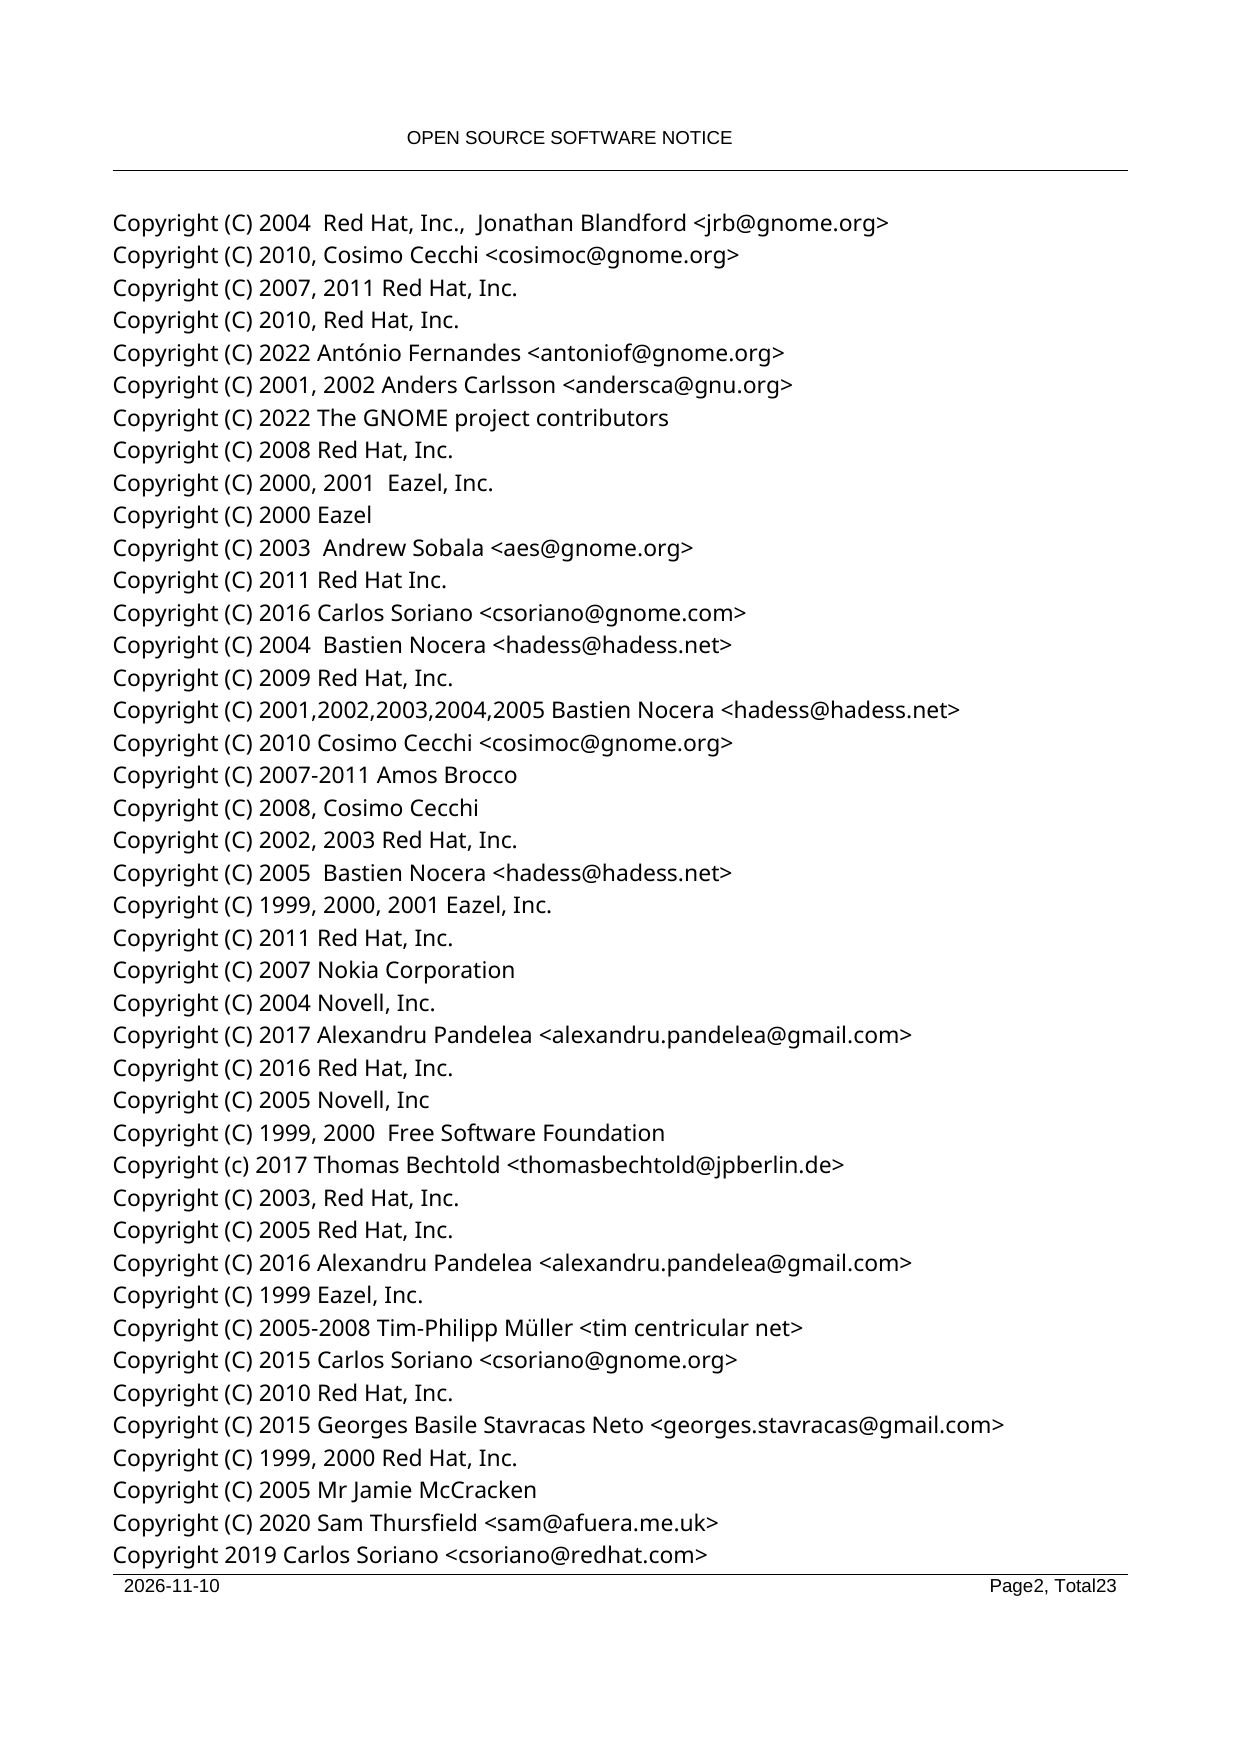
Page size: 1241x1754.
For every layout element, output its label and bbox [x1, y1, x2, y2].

text [112, 206, 1128, 1571]
